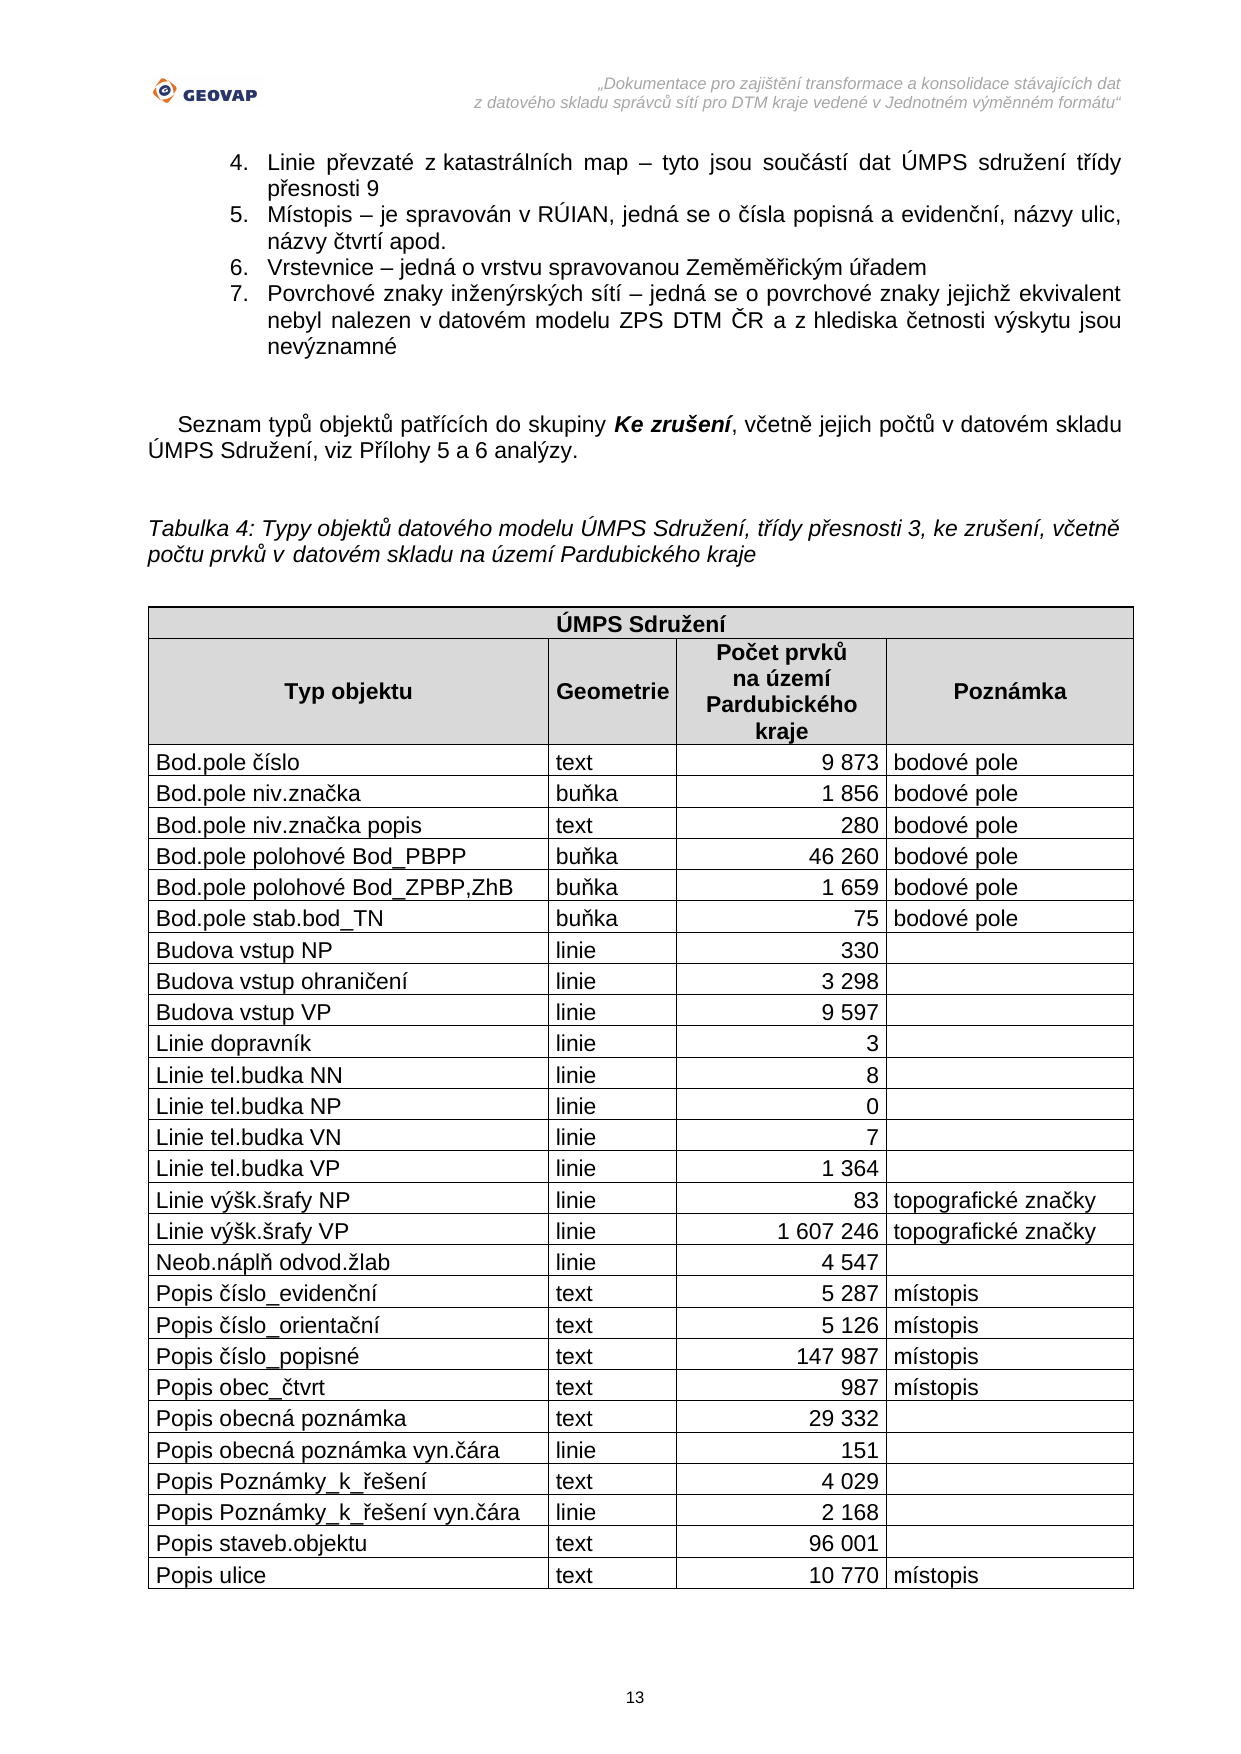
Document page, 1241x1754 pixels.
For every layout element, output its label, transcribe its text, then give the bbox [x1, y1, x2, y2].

table_cell Geometrie [549, 639, 676, 744]
table_cell text [549, 1370, 676, 1400]
text Tabulka 4: Typy objektů datového modelu ÚMPS Sdružení, třídy přesnosti 3, ke zrušení, včetně počtu prvků v datovém skladu na území Pardubického kraje [148, 515, 1122, 568]
table_cell 2 168 [677, 1495, 886, 1525]
table_cell Popis obecná poznámka [149, 1401, 548, 1432]
table_cell linie [549, 1120, 676, 1150]
table_cell Linie výšk.šrafy NP [149, 1183, 548, 1213]
table_cell 4 029 [677, 1464, 886, 1494]
table_cell Budova vstup ohraničení [149, 964, 548, 994]
table_cell Typ objektu [149, 639, 548, 744]
table_cell 5 126 [677, 1308, 886, 1338]
table_cell Bod.pole polohové Bod_PBPP [149, 839, 548, 869]
table_cell linie [549, 1214, 676, 1244]
table_cell [887, 933, 1133, 963]
table_cell [887, 1089, 1133, 1119]
table_cell topografické značky [887, 1214, 1133, 1244]
table_cell linie [549, 1183, 676, 1213]
table_cell 83 [677, 1183, 886, 1213]
table_cell místopis [887, 1370, 1133, 1400]
table_cell Poznámka [887, 639, 1133, 744]
table_cell Popis Poznámky_k_řešení vyn.čára [149, 1495, 548, 1525]
table_cell text [549, 1401, 676, 1432]
table_cell text [549, 745, 676, 775]
table_cell bodové pole [887, 839, 1133, 869]
table_cell 96 001 [677, 1526, 886, 1557]
table_cell Linie tel.budka VP [149, 1151, 548, 1182]
table_cell bodové pole [887, 870, 1133, 900]
table_cell Linie dopravník [149, 1026, 548, 1057]
table_cell Bod.pole stab.bod_TN [149, 901, 548, 932]
table_cell 147 987 [677, 1339, 886, 1369]
table_cell Popis ulice [149, 1558, 548, 1588]
table_cell linie [549, 1151, 676, 1182]
table_cell 5 287 [677, 1276, 886, 1307]
table_cell 3 298 [677, 964, 886, 994]
table_cell 9 597 [677, 995, 886, 1025]
table_cell bodové pole [887, 808, 1133, 838]
table_cell text [549, 1308, 676, 1338]
table_cell Bod.pole niv.značka [149, 776, 548, 807]
table_cell [887, 1401, 1133, 1432]
table_cell linie [549, 1058, 676, 1088]
table_cell 29 332 [677, 1401, 886, 1432]
list Místopis – je spravován v RÚIAN, jedná se o čísla popisná a evidenční, názvy ulic, názvy čtvrtí apod. [229, 201, 1122, 254]
table_cell linie [549, 1245, 676, 1275]
table_cell topografické značky [887, 1183, 1133, 1213]
table_cell 3 [677, 1026, 886, 1057]
table_cell 1 364 [677, 1151, 886, 1182]
table_cell bodové pole [887, 745, 1133, 775]
table_cell linie [549, 933, 676, 963]
table_cell místopis [887, 1308, 1133, 1338]
table_cell bodové pole [887, 776, 1133, 807]
table_cell [887, 1526, 1133, 1557]
list Linie převzaté z katastrálních map – tyto jsou součástí dat ÚMPS sdružení třídy přesnosti 9 [229, 149, 1122, 201]
table_cell [887, 1464, 1133, 1494]
table_cell text [549, 808, 676, 838]
picture [145, 75, 264, 107]
table_cell Bod.pole polohové Bod_ZPBP,ZhB [149, 870, 548, 900]
table_cell [887, 1495, 1133, 1525]
table_cell 8 [677, 1058, 886, 1088]
table_cell [887, 1151, 1133, 1182]
table_cell [887, 1245, 1133, 1275]
table_cell [887, 1058, 1133, 1088]
table_cell Popis číslo_evidenční [149, 1276, 548, 1307]
table_cell [887, 964, 1133, 994]
table_cell Bod.pole niv.značka popis [149, 808, 548, 838]
table_cell Popis Poznámky_k_řešení [149, 1464, 548, 1494]
table_cell buňka [549, 776, 676, 807]
table_cell Popis staveb.objektu [149, 1526, 548, 1557]
table_cell [887, 1026, 1133, 1057]
table_cell buňka [549, 870, 676, 900]
table_cell 151 [677, 1433, 886, 1463]
table_cell Linie výšk.šrafy VP [149, 1214, 548, 1244]
table_cell Budova vstup VP [149, 995, 548, 1025]
table_cell 1 856 [677, 776, 886, 807]
list Vrstevnice – jedná o vrstvu spravovanou Zeměměřickým úřadem [229, 254, 1122, 280]
table_cell linie [549, 1089, 676, 1119]
table_cell text [549, 1276, 676, 1307]
table_cell 9 873 [677, 745, 886, 775]
table_cell 1 659 [677, 870, 886, 900]
table_cell buňka [549, 839, 676, 869]
table_cell text [549, 1558, 676, 1588]
table_cell Bod.pole číslo [149, 745, 548, 775]
table_cell 75 [677, 901, 886, 932]
text Seznam typů objektů patřících do skupiny Ke zrušení, včetně jejich počtů v datovém skladu ÚMPS Sdružení, viz Přílohy 5 a 6 analýzy. [148, 411, 1122, 463]
table_cell Linie tel.budka NP [149, 1089, 548, 1119]
table_cell 4 547 [677, 1245, 886, 1275]
table_cell 7 [677, 1120, 886, 1150]
table_cell linie [549, 964, 676, 994]
table_cell místopis [887, 1339, 1133, 1369]
table_cell text [549, 1339, 676, 1369]
list Povrchové znaky inženýrských sítí – jedná se o povrchové znaky jejichž ekvivalent nebyl nalezen v datovém modelu ZPS DTM ČR a z hlediska četnosti výskytu jsou nevýznamné [229, 280, 1122, 359]
table_header ÚMPS Sdružení [149, 608, 1133, 638]
table_cell Popis číslo_orientační [149, 1308, 548, 1338]
table_cell 1 607 246 [677, 1214, 886, 1244]
table_cell 280 [677, 808, 886, 838]
table_cell Popis obec_čtvrt [149, 1370, 548, 1400]
table_cell místopis [887, 1276, 1133, 1307]
table_cell 0 [677, 1089, 886, 1119]
table_cell 987 [677, 1370, 886, 1400]
table_cell Počet prvků na území Pardubického kraje [677, 639, 886, 744]
table_cell linie [549, 1495, 676, 1525]
table_cell [887, 995, 1133, 1025]
table_cell Popis číslo_popisné [149, 1339, 548, 1369]
table_cell Popis obecná poznámka vyn.čára [149, 1433, 548, 1463]
table_cell Budova vstup NP [149, 933, 548, 963]
table_cell [887, 1433, 1133, 1463]
table_cell bodové pole [887, 901, 1133, 932]
table_cell linie [549, 1433, 676, 1463]
table_cell Neob.náplň odvod.žlab [149, 1245, 548, 1275]
table_cell linie [549, 1026, 676, 1057]
table_cell 46 260 [677, 839, 886, 869]
table_cell 330 [677, 933, 886, 963]
table_cell linie [549, 995, 676, 1025]
table_cell 10 770 [677, 1558, 886, 1588]
table_cell text [549, 1526, 676, 1557]
table_cell Linie tel.budka VN [149, 1120, 548, 1150]
table_cell místopis [887, 1558, 1133, 1588]
table_cell text [549, 1464, 676, 1494]
table_cell buňka [549, 901, 676, 932]
table_cell [887, 1120, 1133, 1150]
table_cell Linie tel.budka NN [149, 1058, 548, 1088]
